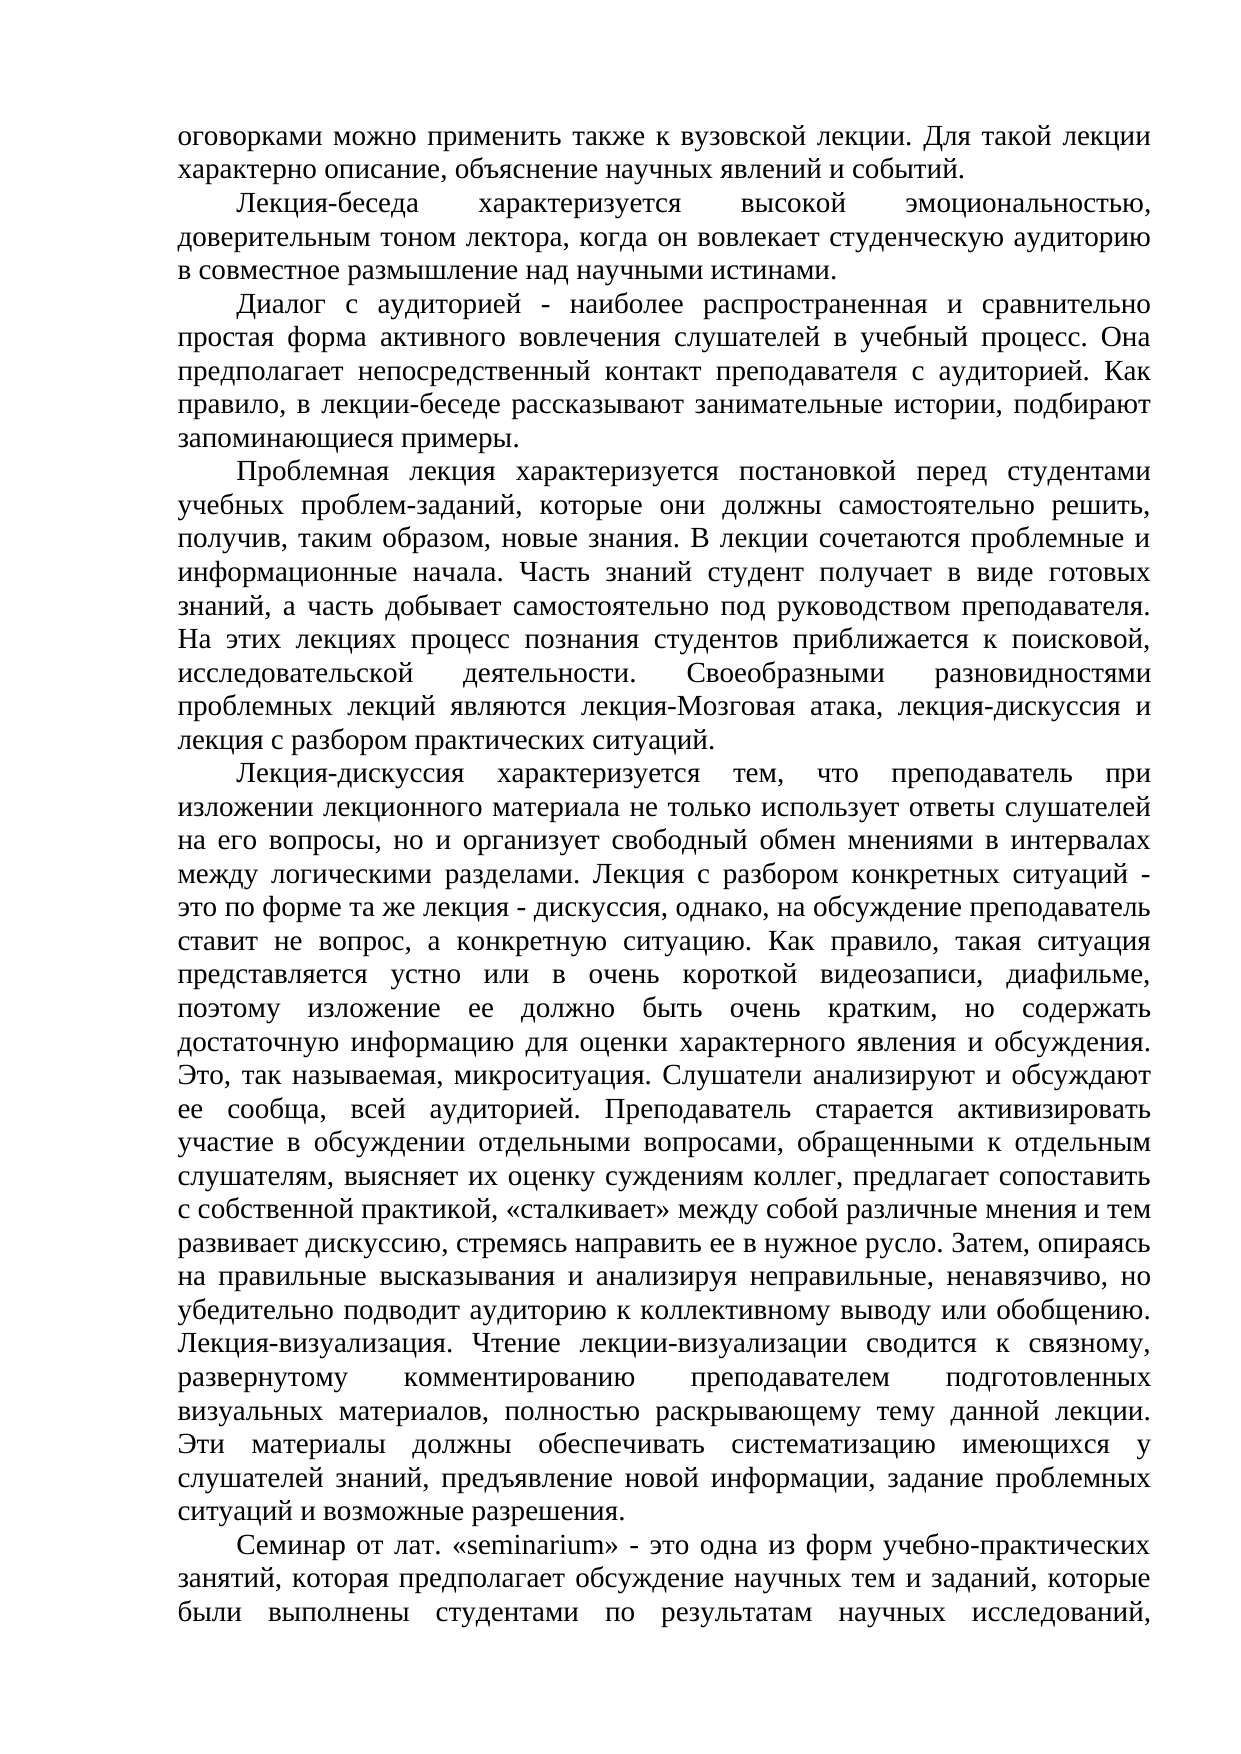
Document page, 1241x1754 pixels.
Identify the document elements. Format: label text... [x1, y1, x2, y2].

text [177, 118, 1152, 185]
text Проблемная лекция характеризуется постановкой перед студентами учебных проблем-заданий, которые они должны самостоятельно решить, получив, таким образом, новые знания. В лекции сочетаются проблемные и информационные начала. Часть знаний студент получает в виде готовых знаний, а часть добывает самостоятельно под руководством преподавателя. На этих лекциях процесс познания студентов приближается к поисковой, исследовательской деятельности. Своеобразными разновидностями проблемных лекций являются лекция-Мозговая атака, лекция-дискуссия и лекция с разбором практических ситуаций. [177, 453, 1152, 755]
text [177, 1527, 1152, 1627]
text Лекция-беседа характеризуется высокой эмоциональностью, доверительным тоном лектора, когда он вовлекает студенческую аудиторию в совместное размышление над научными истинами. [177, 185, 1152, 286]
text Диалог с аудиторией - наиболее распространенная и сравнительно простая форма активного вовлечения слушателей в учебный процесс. Она предполагает непосредственный контакт преподавателя с аудиторией. Как правило, в лекции-беседе рассказывают занимательные истории, подбирают запоминающиеся примеры. [177, 286, 1152, 453]
text Лекция-дискуссия характеризуется тем, что преподаватель при изложении лекционного материала не только использует ответы слушателей на его вопросы, но и организует свободный обмен мнениями в интервалах между логическими разделами. Лекция с разбором конкретных ситуаций - это по форме та же лекция - дискуссия, однако, на обсуждение преподаватель ставит не вопрос, а конкретную ситуацию. Как правило, такая ситуация представляется устно или в очень короткой видеозаписи, диафильме, поэтому изложение ее должно быть очень кратким, но содержать достаточную информацию для оценки характерного явления и обсуждения. Это, так называемая, микроситуация. Слушатели анализируют и обсуждают ее сообща, всей аудиторией. Преподаватель старается активизировать участие в обсуждении отдельными вопросами, обращенными к отдельным слушателям, выясняет их оценку суждениям коллег, предлагает сопоставить с собственной практикой, «сталкивает» между собой различные мнения и тем развивает дискуссию, стремясь направить ее в нужное русло. Затем, опираясь на правильные высказывания и анализируя неправильные, ненавязчиво, но убедительно подводит аудиторию к коллективному выводу или обобщению. Лекция-визуализация. Чтение лекции-визуализации сводится к связному, развернутому комментированию преподавателем подготовленных визуальных материалов, полностью раскрывающему тему данной лекции. Эти материалы должны обеспечивать систематизацию имеющихся у слушателей знаний, предъявление новой информации, задание проблемных ситуаций и возможные разрешения. [177, 755, 1152, 1527]
